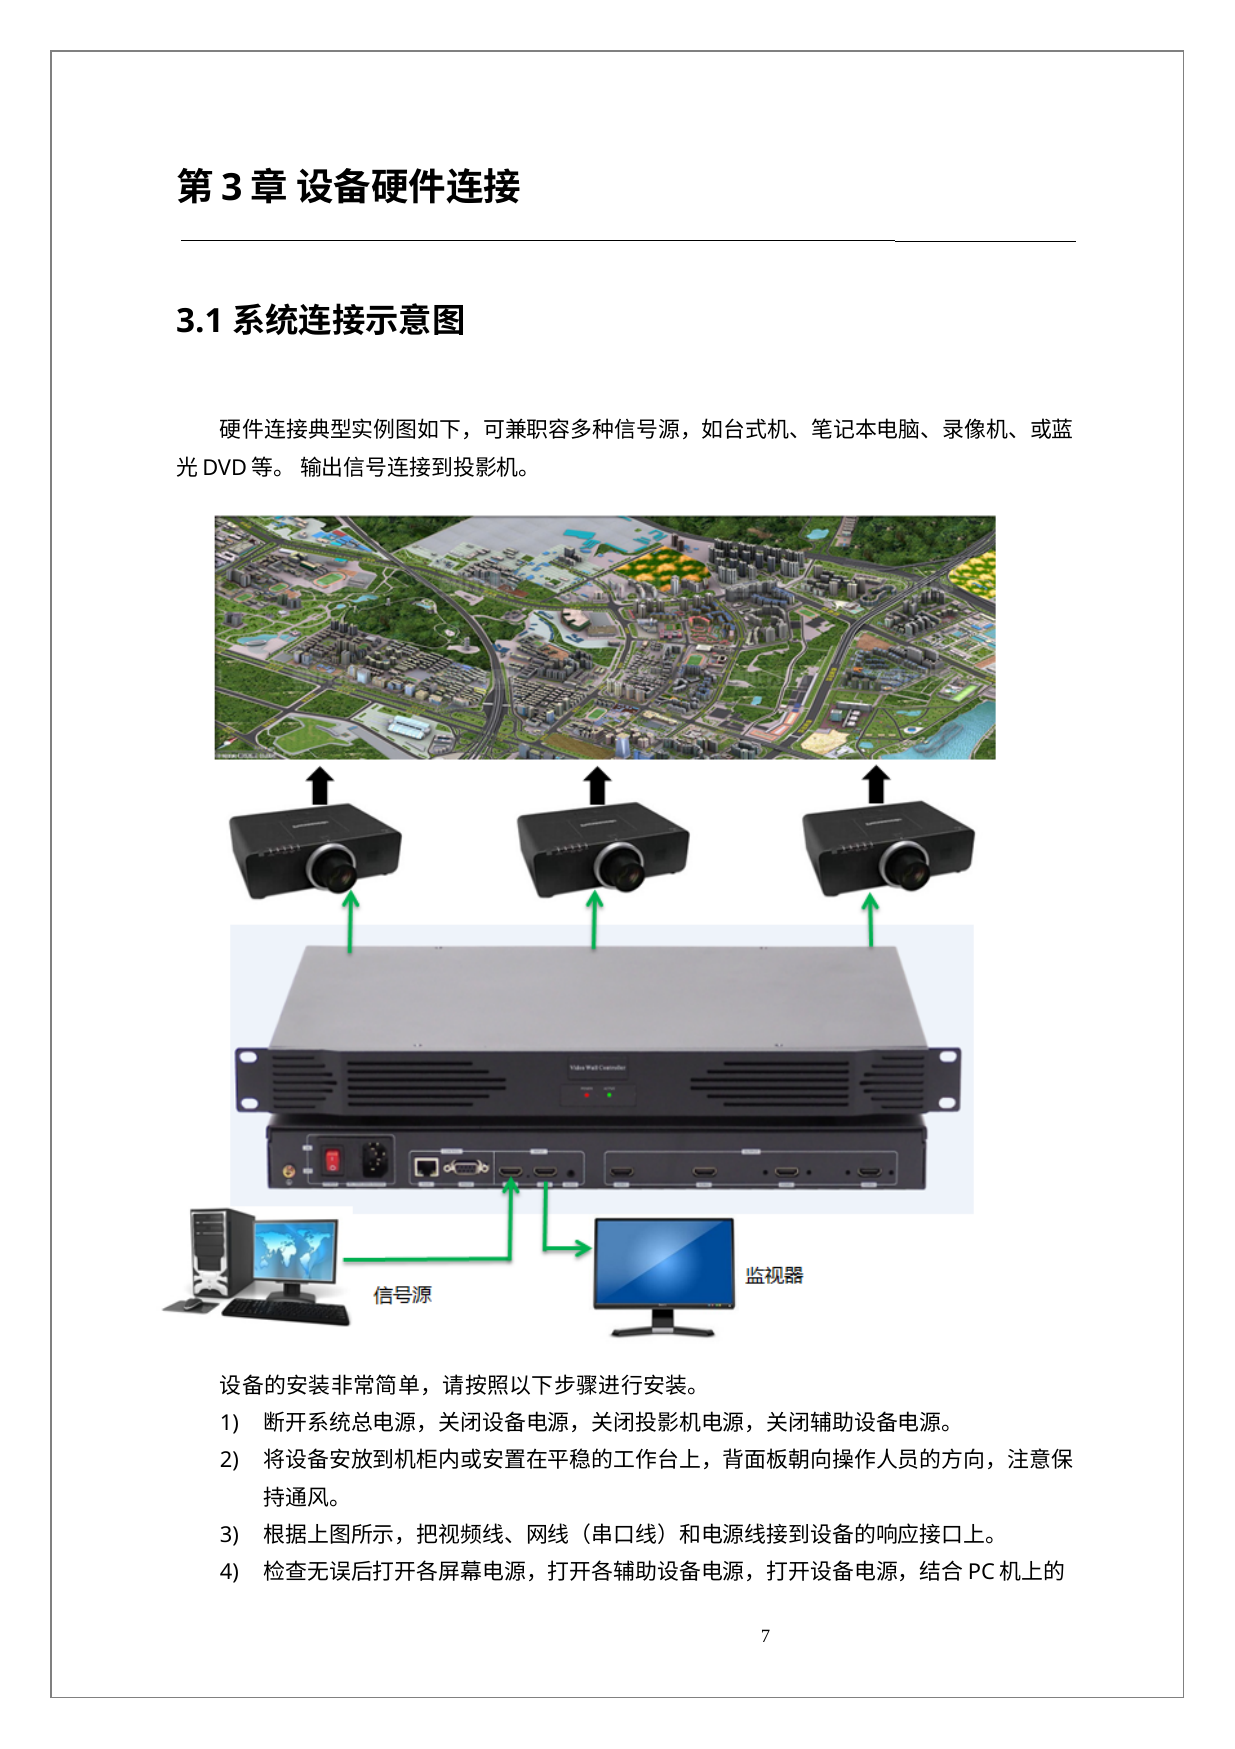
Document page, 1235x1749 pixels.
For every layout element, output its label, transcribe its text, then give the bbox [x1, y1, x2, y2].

list 断开系统总电源，关闭设备电源，关闭投影机电源，关闭辅助设备电源。 [219, 1405, 1079, 1437]
text 硬件连接典型实例图如下，可兼职容多种信号源，如台式机、笔记本电脑、录像机、或蓝光DVD等。 输出信号连接到投影机。 [176, 412, 1079, 482]
list 根据上图所示，把视频线、网线（串口线）和电源线接到设备的响应接口上。 [219, 1517, 1079, 1549]
list 将设备安放到机柜内或安置在平稳的工作台上，背面板朝向操作人员的方向，注意保持通风。 [219, 1442, 1079, 1512]
picture [140, 486, 1041, 1360]
subtitle 3.1 系统连接示意图 [176, 285, 1079, 350]
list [219, 1554, 1079, 1586]
text 第3章 设备硬件连接 [176, 151, 1079, 216]
text 设备的安装非常简单，请按照以下步骤进行安装。 [176, 1368, 1079, 1400]
